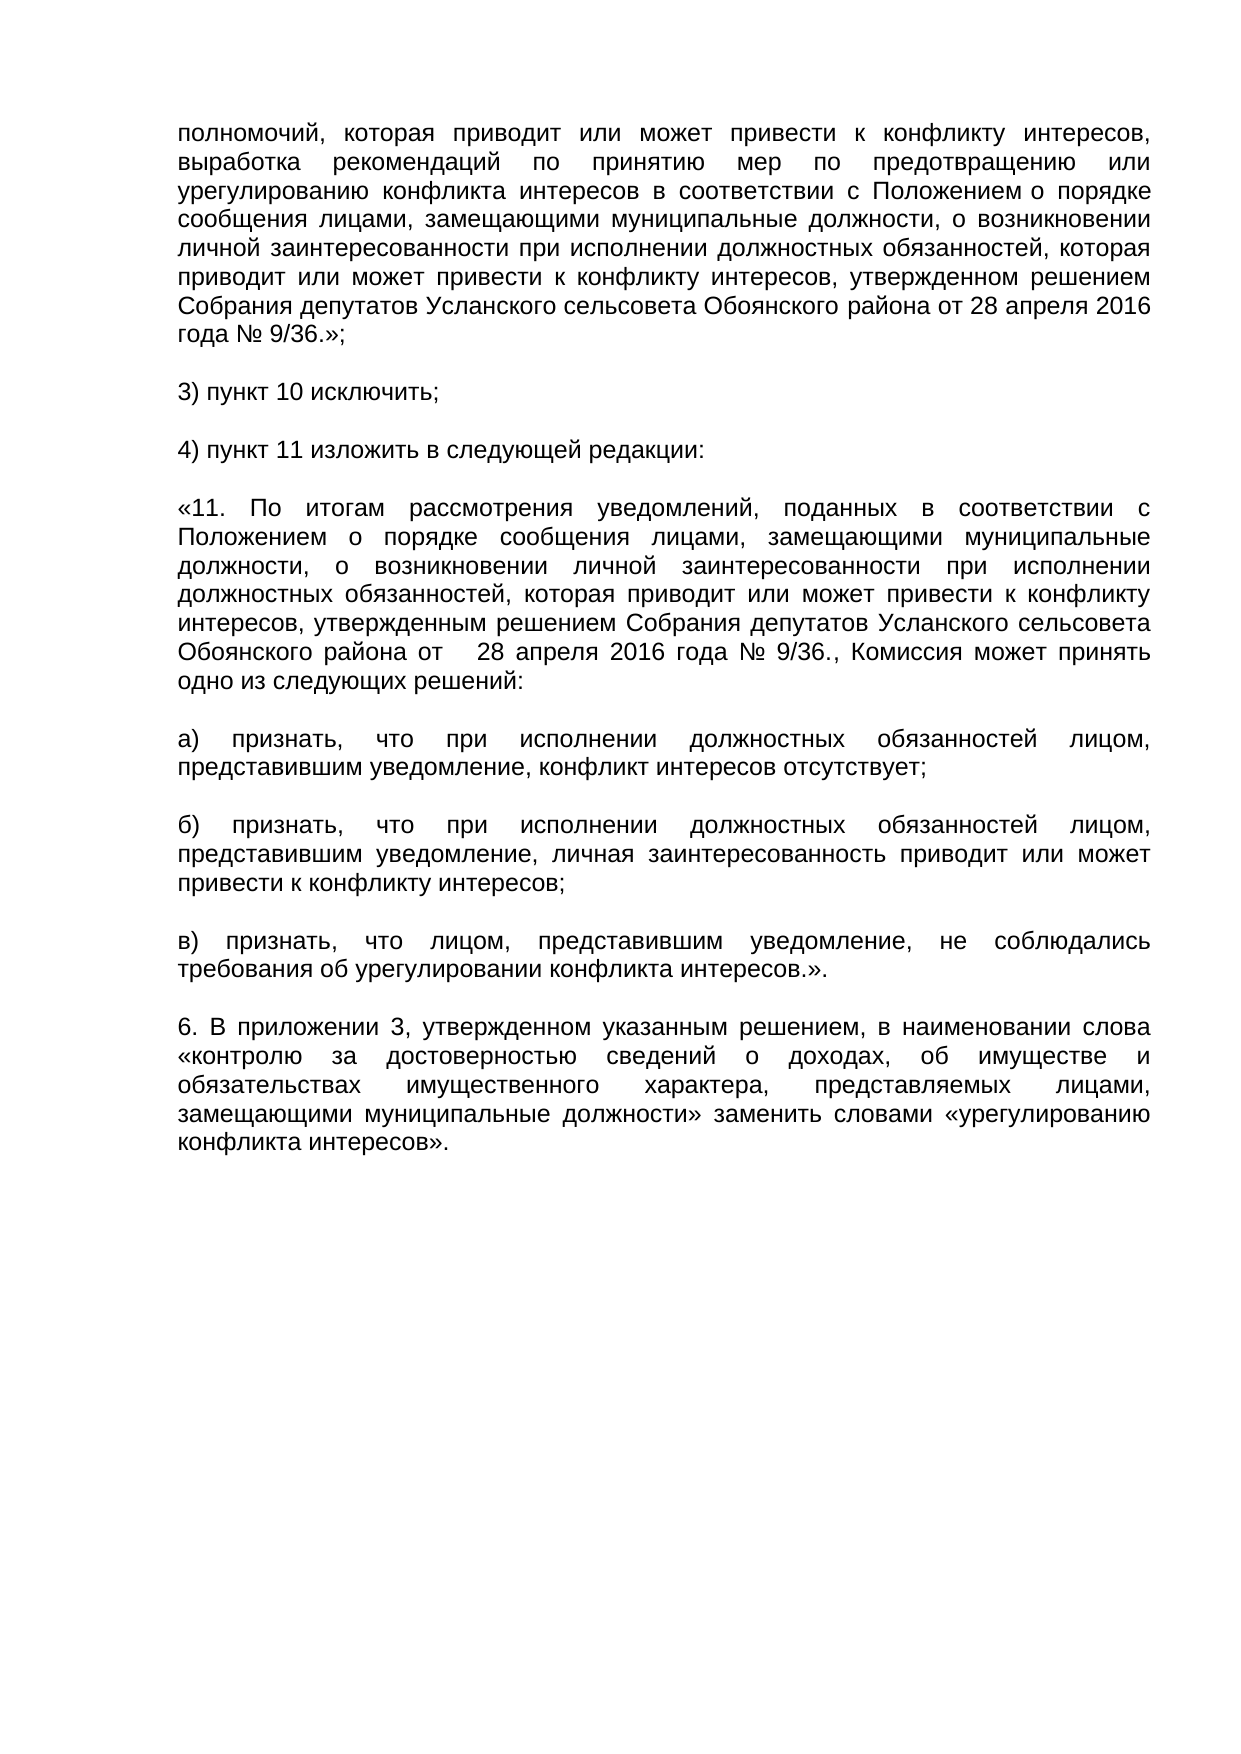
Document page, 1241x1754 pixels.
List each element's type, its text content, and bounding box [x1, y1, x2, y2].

text б) признать, что при исполнении должностных обязанностей лицом, представившим уведомление, личная заинтересованность приводит или может привести к конфликту интересов; [177, 810, 1152, 896]
text в) признать, что лицом, представившим уведомление, не соблюдались требования об урегулировании конфликта интересов.». [177, 926, 1152, 983]
text «11. По итогам рассмотрения уведомлений, поданных в соответствии с Положением о порядке сообщения лицами, замещающими муниципальные должности, о возникновении личной заинтересованности при исполнении должностных обязанностей, которая приводит или может привести к конфликту интересов, утвержденным решением Собрания депутатов Усланского сельсовета Обоянского района от 28 апреля 2016 года № 9/36., Комиссия может принять одно из следующих решений: [177, 493, 1152, 694]
text 3) пункт 10 исключить; [177, 377, 1152, 406]
text а) признать, что при исполнении должностных обязанностей лицом, представившим уведомление, конфликт интересов отсутствует; [177, 723, 1152, 781]
text 6. В приложении 3, утвержденном указанным решением, в наименовании слова «контролю за достоверностью сведений о доходах, об имуществе и обязательствах имущественного характера, представляемых лицами, замещающими муниципальные должности» заменить словами «урегулированию конфликта интересов». [177, 1012, 1152, 1156]
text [177, 118, 1152, 348]
text 4) пункт 11 изложить в следующей редакции: [177, 435, 1152, 464]
